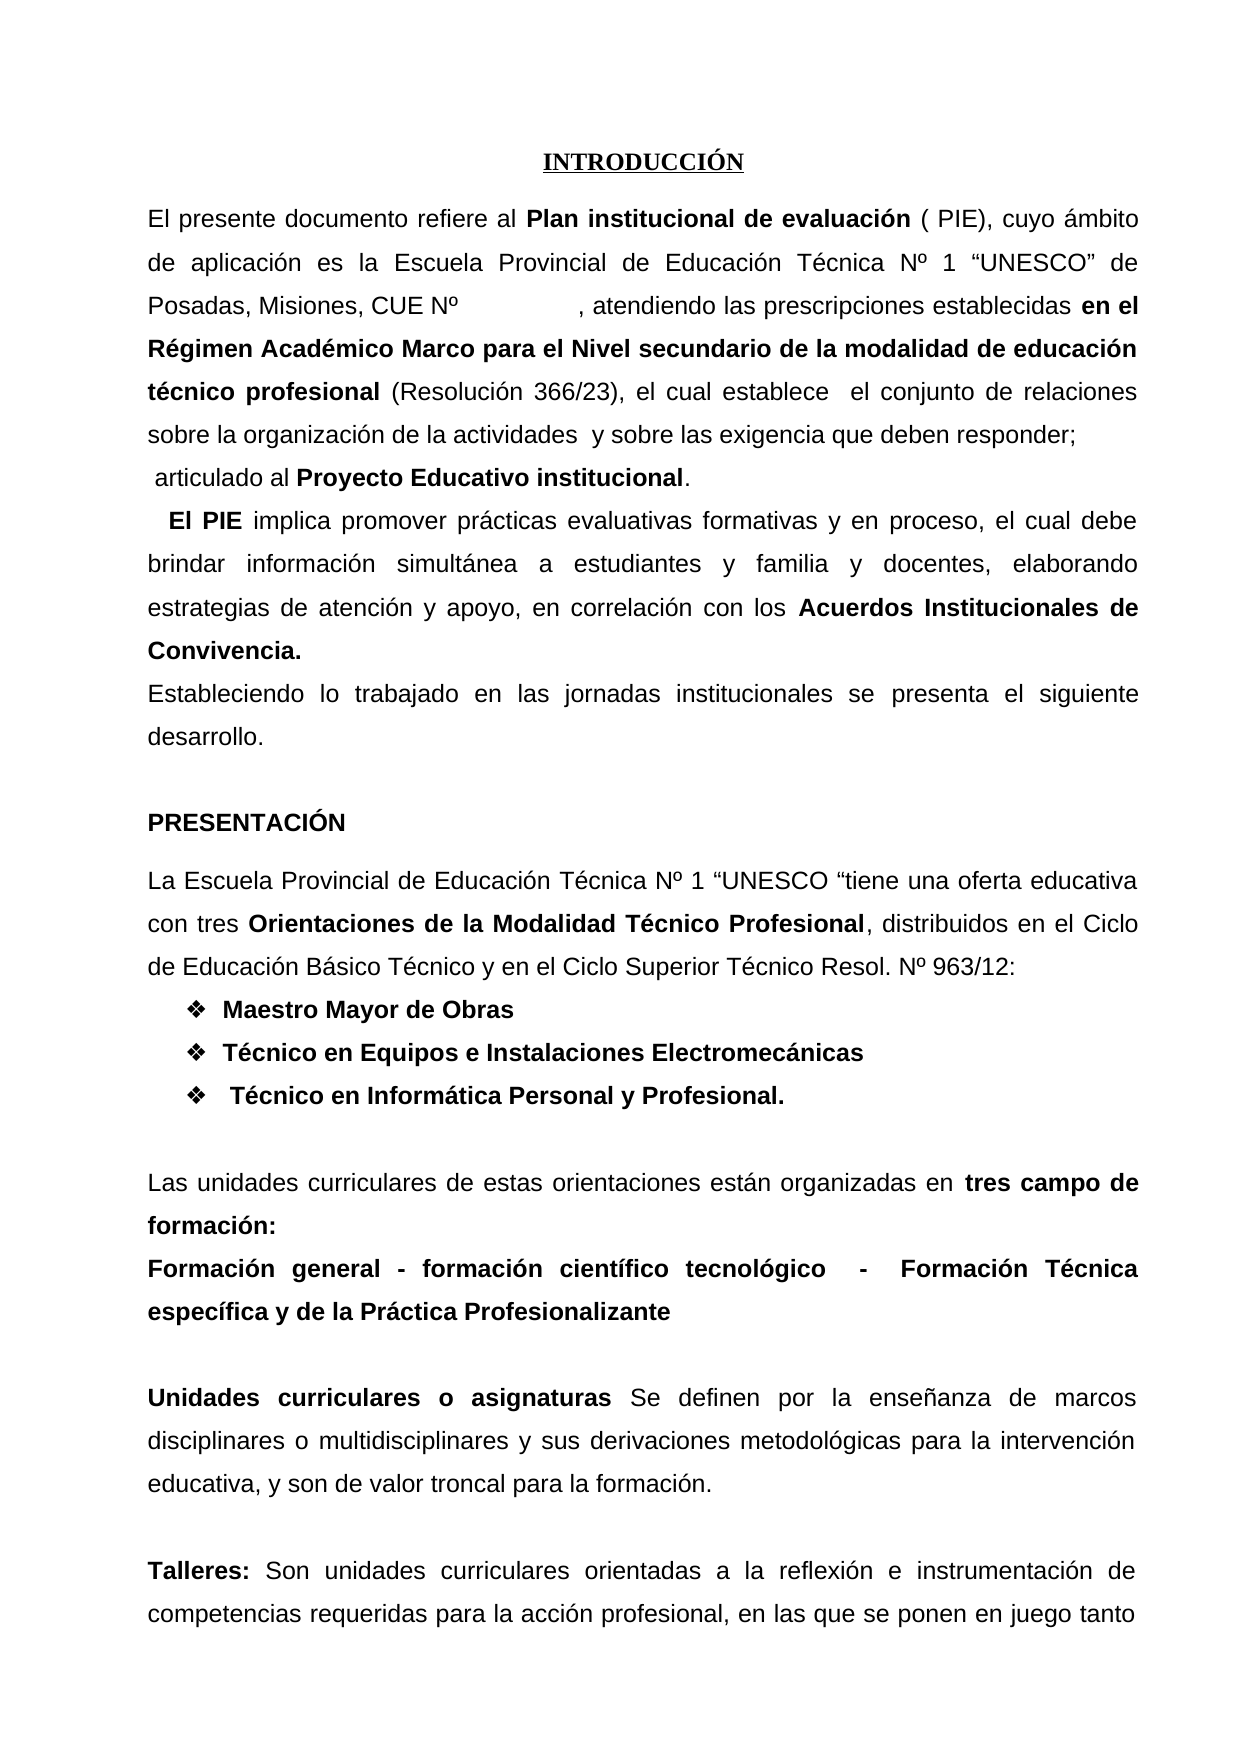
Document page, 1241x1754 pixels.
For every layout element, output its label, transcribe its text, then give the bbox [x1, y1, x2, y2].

list Técnico en Informática Personal y Profesional. [185, 1081, 1139, 1110]
list Técnico en Equipos e Instalaciones Electromecánicas [185, 1038, 1139, 1067]
text Formación general - formación científico tecnológico - Formación Técnica específica y de la Práctica Profesionalizante [147, 1254, 1139, 1326]
list Maestro Mayor de Obras [185, 995, 1139, 1024]
text PRESENTACIÓN [147, 808, 1139, 837]
text articulado al Proyecto Educativo institucional. [147, 463, 1139, 492]
text INTRODUCCIÓN [147, 147, 1139, 176]
text El PIE implica promover prácticas evaluativas formativas y en proceso, el cual debe brindar información simultánea a estudiantes y familia y docentes, elaborando estrategias de atención y apoyo, en correlación con los Acuerdos Institucionales de Convivencia. [147, 506, 1139, 664]
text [147, 1556, 1137, 1627]
text Unidades curriculares o asignaturas Se definen por la enseñanza de marcos disciplinares o multidisciplinares y sus derivaciones metodológicas para la intervención educativa, y son de valor troncal para la formación. [147, 1383, 1137, 1498]
text Las unidades curriculares de estas orientaciones están organizadas en tres campo de formación: [147, 1167, 1139, 1239]
text La Escuela Provincial de Educación Técnica Nº 1 “UNESCO “tiene una oferta educativa con tres Orientaciones de la Modalidad Técnico Profesional, distribuidos en el Ciclo de Educación Básico Técnico y en el Ciclo Superior Técnico Resol. Nº 963/12: [147, 866, 1139, 981]
text El presente documento refiere al Plan institucional de evaluación ( PIE), cuyo ámbito de aplicación es la Escuela Provincial de Educación Técnica Nº 1 “UNESCO” de Posadas, Misiones, CUE Nº , atendiendo las prescripciones establecidas en el Régimen Académico Marco para el Nivel secundario de la modalidad de educación técnico profesional (Resolución 366/23), el cual establece el conjunto de relaciones sobre la organización de la actividades y sobre las exigencia que deben responder; [147, 204, 1139, 449]
text Estableciendo lo trabajado en las jornadas institucionales se presenta el siguiente desarrollo. [147, 679, 1139, 751]
